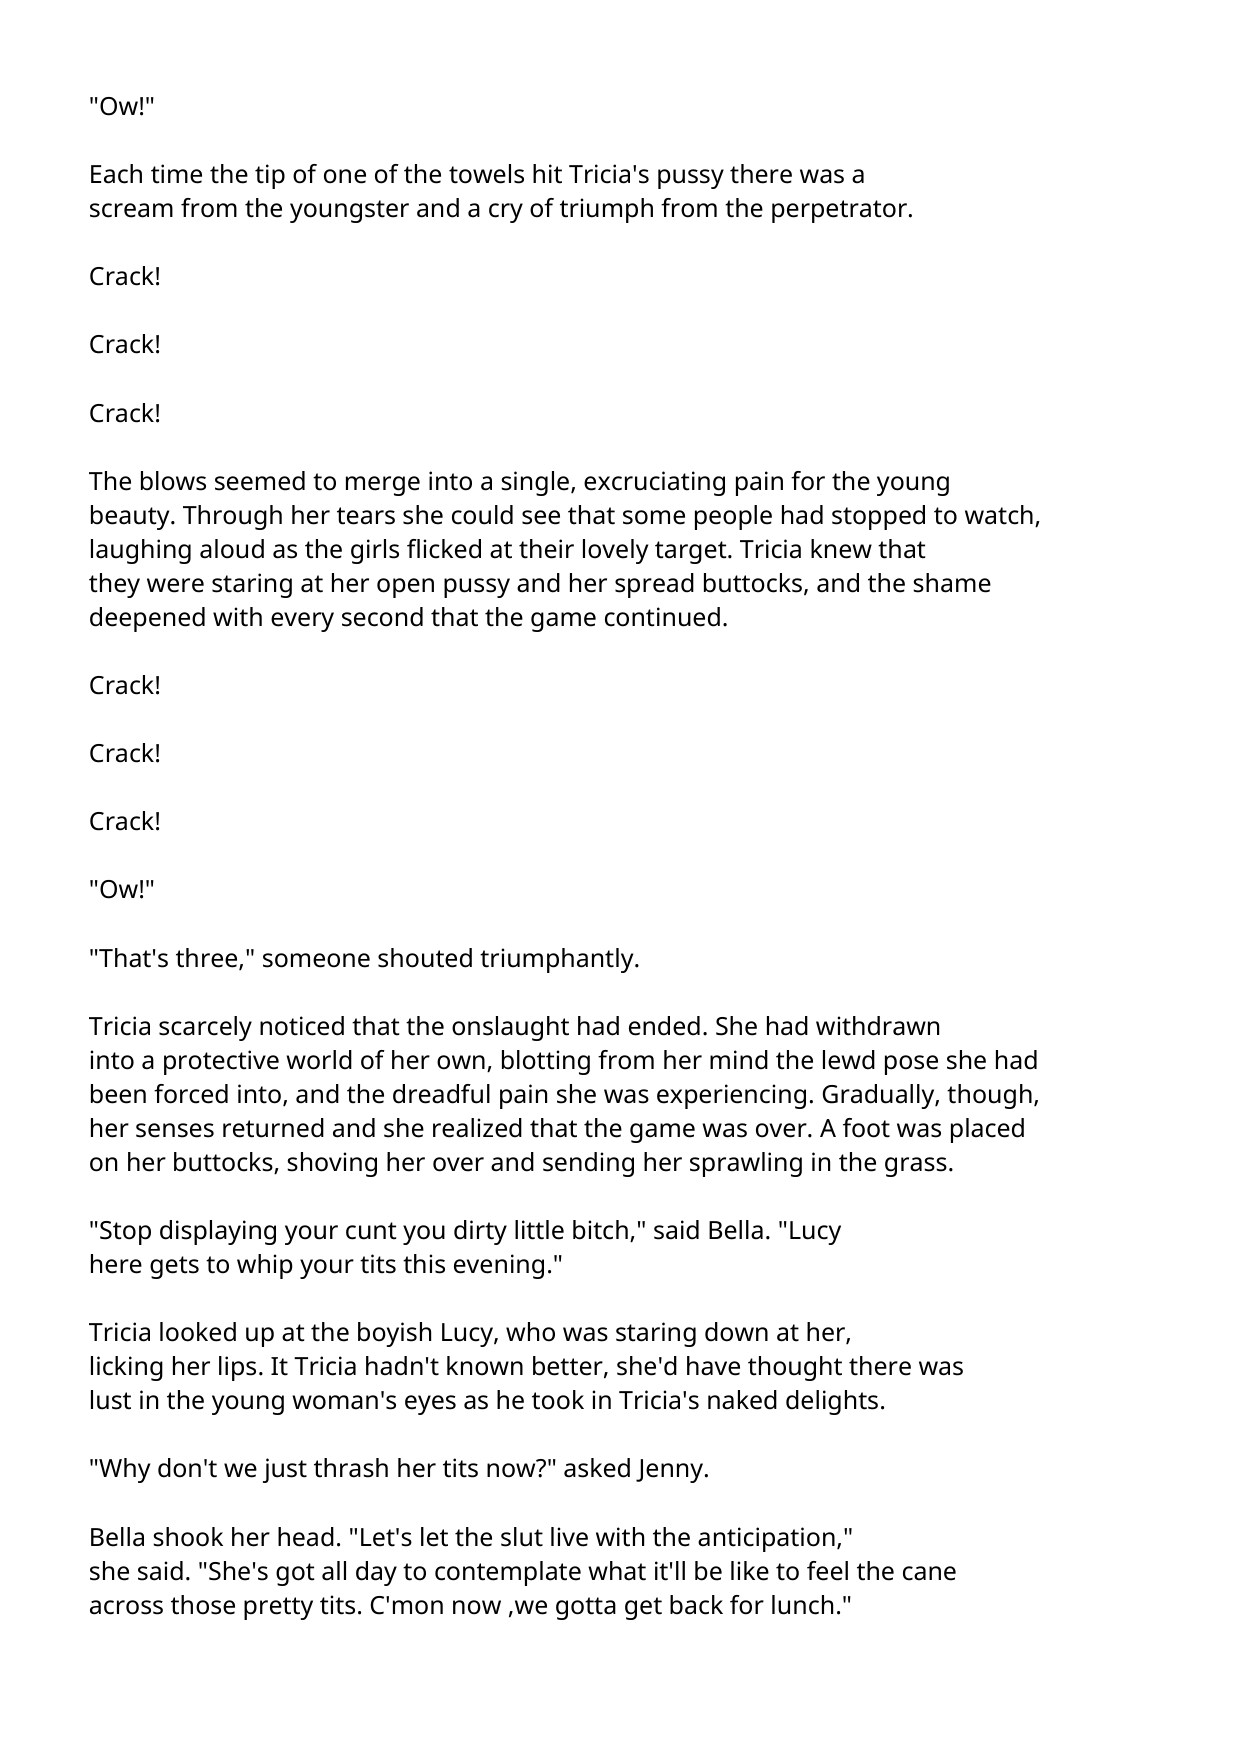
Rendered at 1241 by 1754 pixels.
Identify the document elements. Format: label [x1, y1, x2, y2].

text [89, 89, 1152, 1656]
